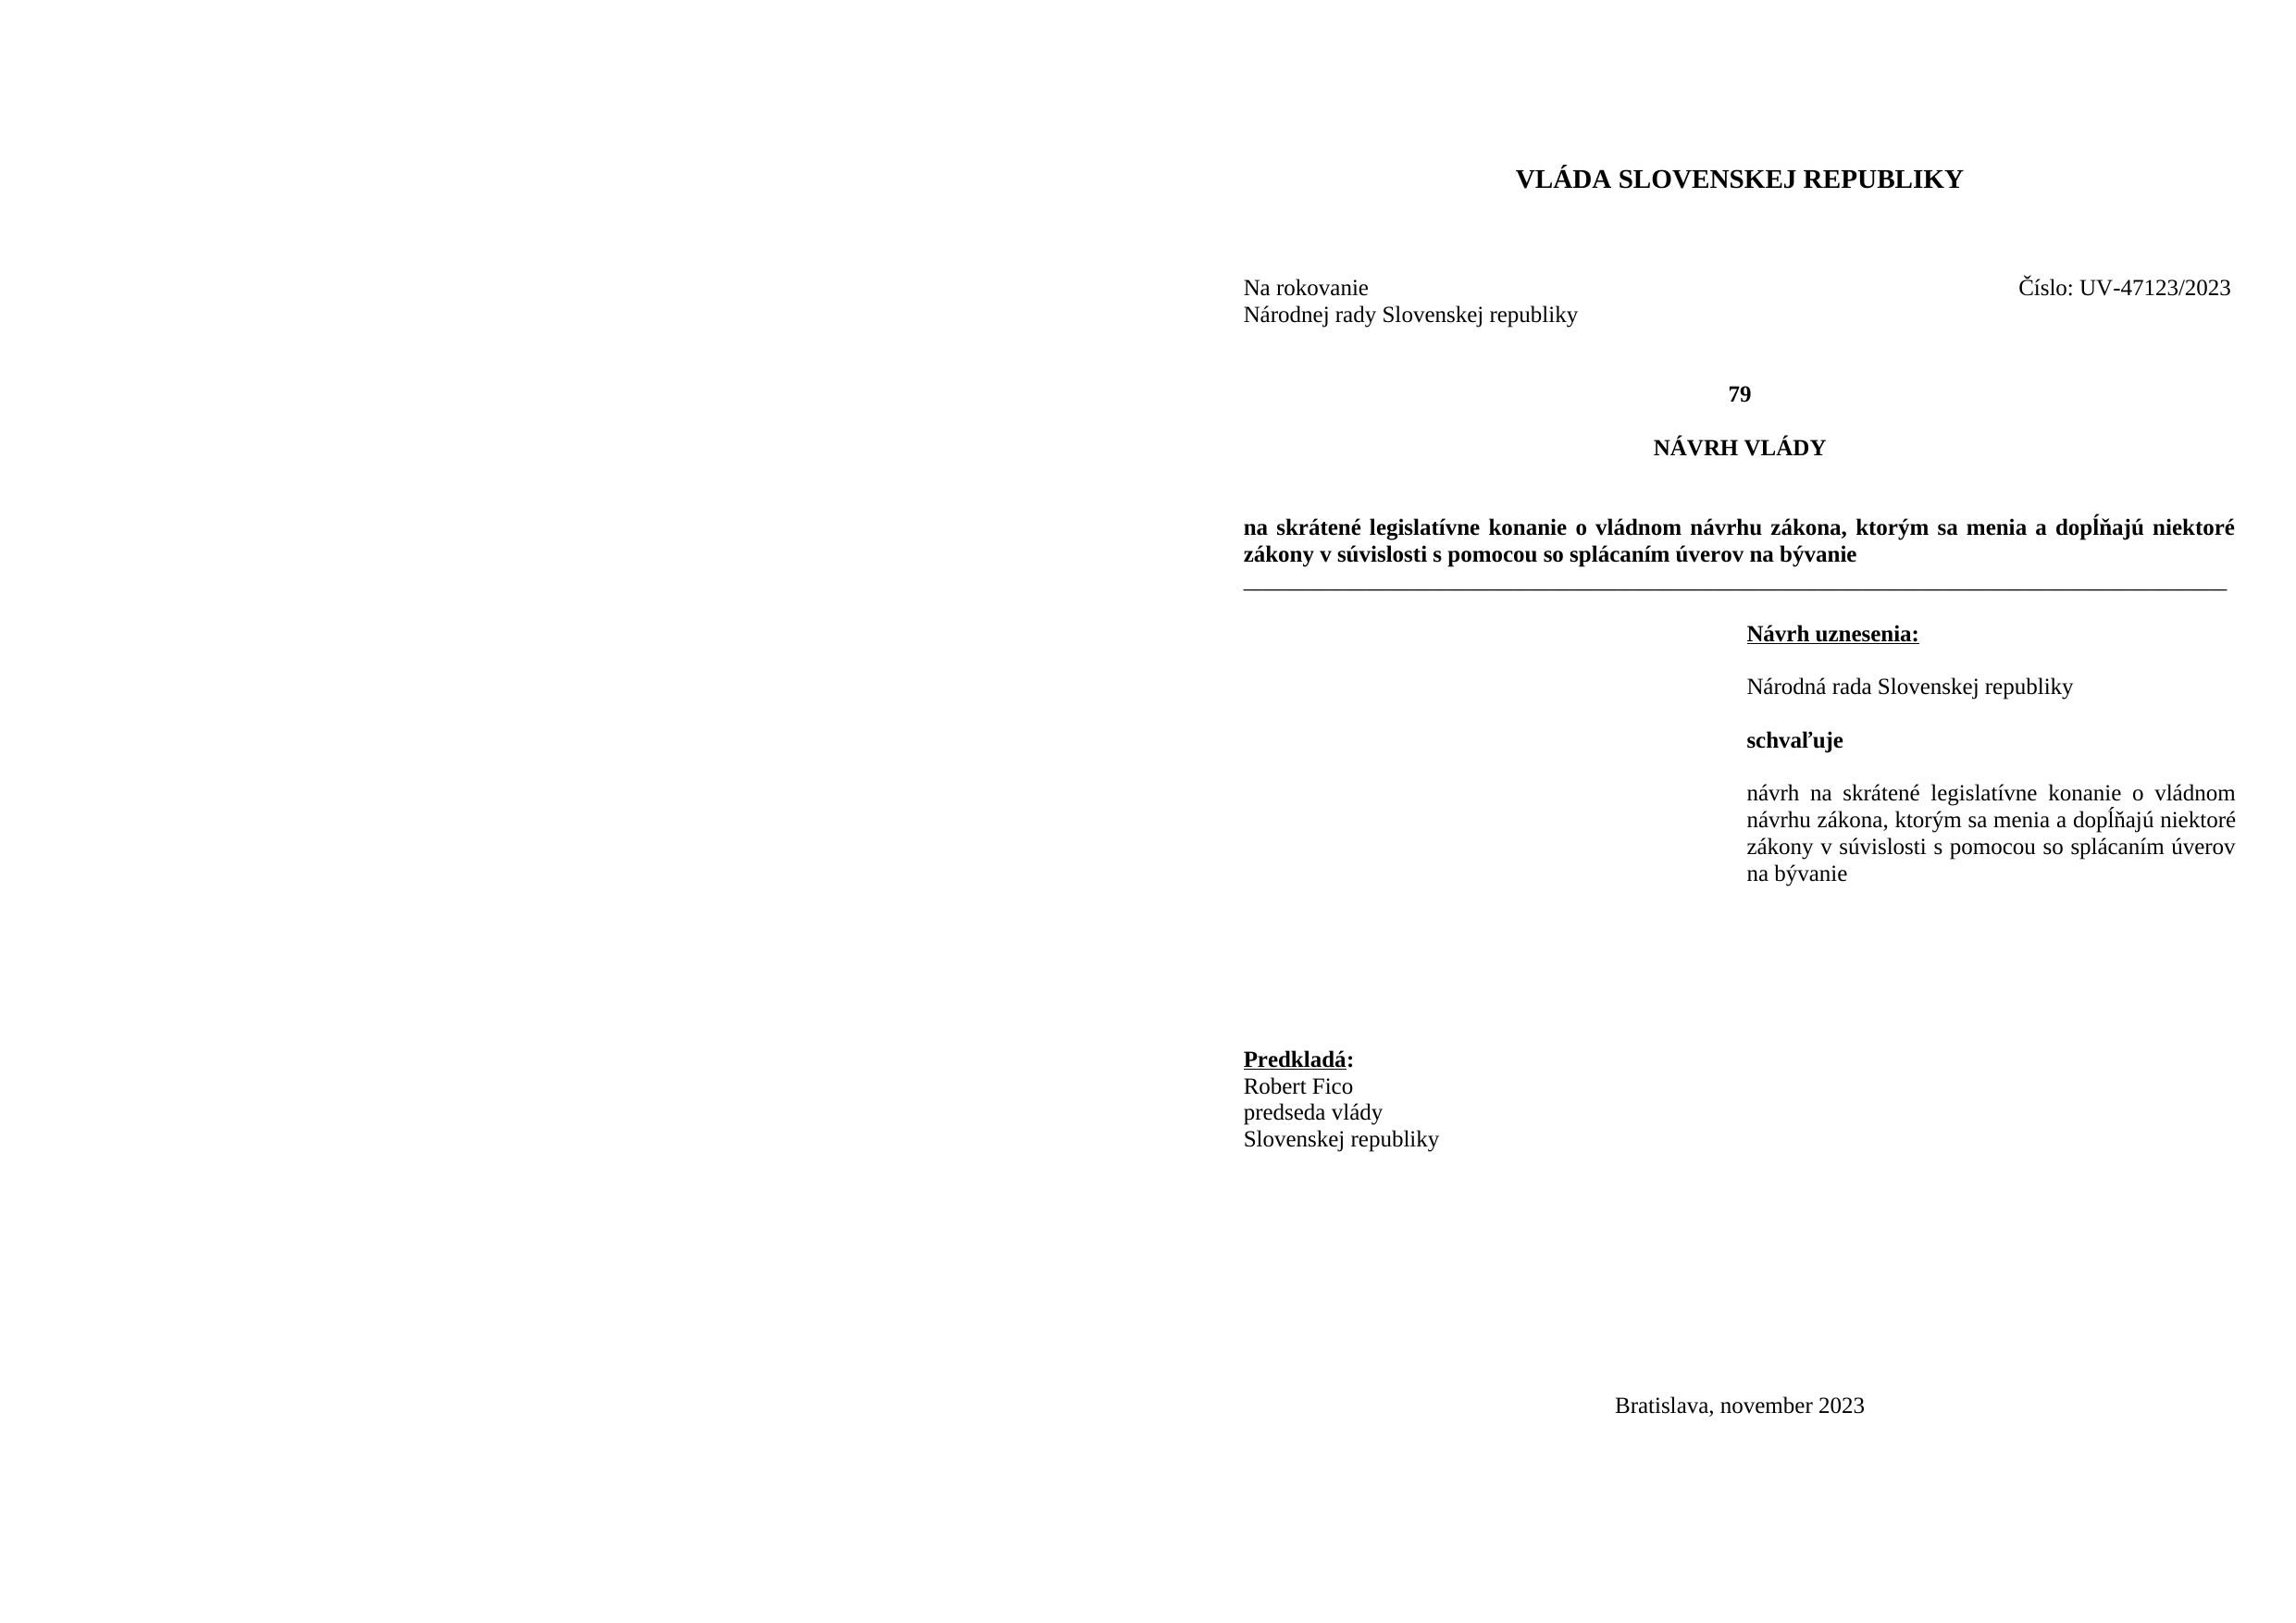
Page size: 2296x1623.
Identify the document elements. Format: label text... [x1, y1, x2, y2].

table_cell Bratislava, november 2023 [1236, 1365, 2243, 1418]
table_cell Číslo: UV-47123/2023 [1740, 194, 2243, 328]
table_header VLÁDA SLOVENSKEJ REPUBLIKY [1236, 163, 2243, 194]
table_cell Predkladá: Robert Fico predseda vlády Slovenskej republiky [1236, 593, 1740, 1365]
table_cell 79 NÁVRH VLÁDY na skrátené legislatívne konanie o vládnom návrhu zákona, ktorým sa menia a dopĺňajú niektoré zákony v súvislosti s pomocou so splácaním úverov na bývanie _____________________________________________________________________________________ [1236, 328, 2243, 593]
table_cell Návrh uznesenia: Národná rada Slovenskej republiky schvaľuje návrh na skrátené legislatívne konanie o vládnom návrhu zákona, ktorým sa menia a dopĺňajú niektoré zákony v súvislosti s pomocou so splácaním úverov na bývanie [1740, 593, 2243, 1365]
table_cell Na rokovanie Národnej rady Slovenskej republiky [1236, 194, 1740, 328]
